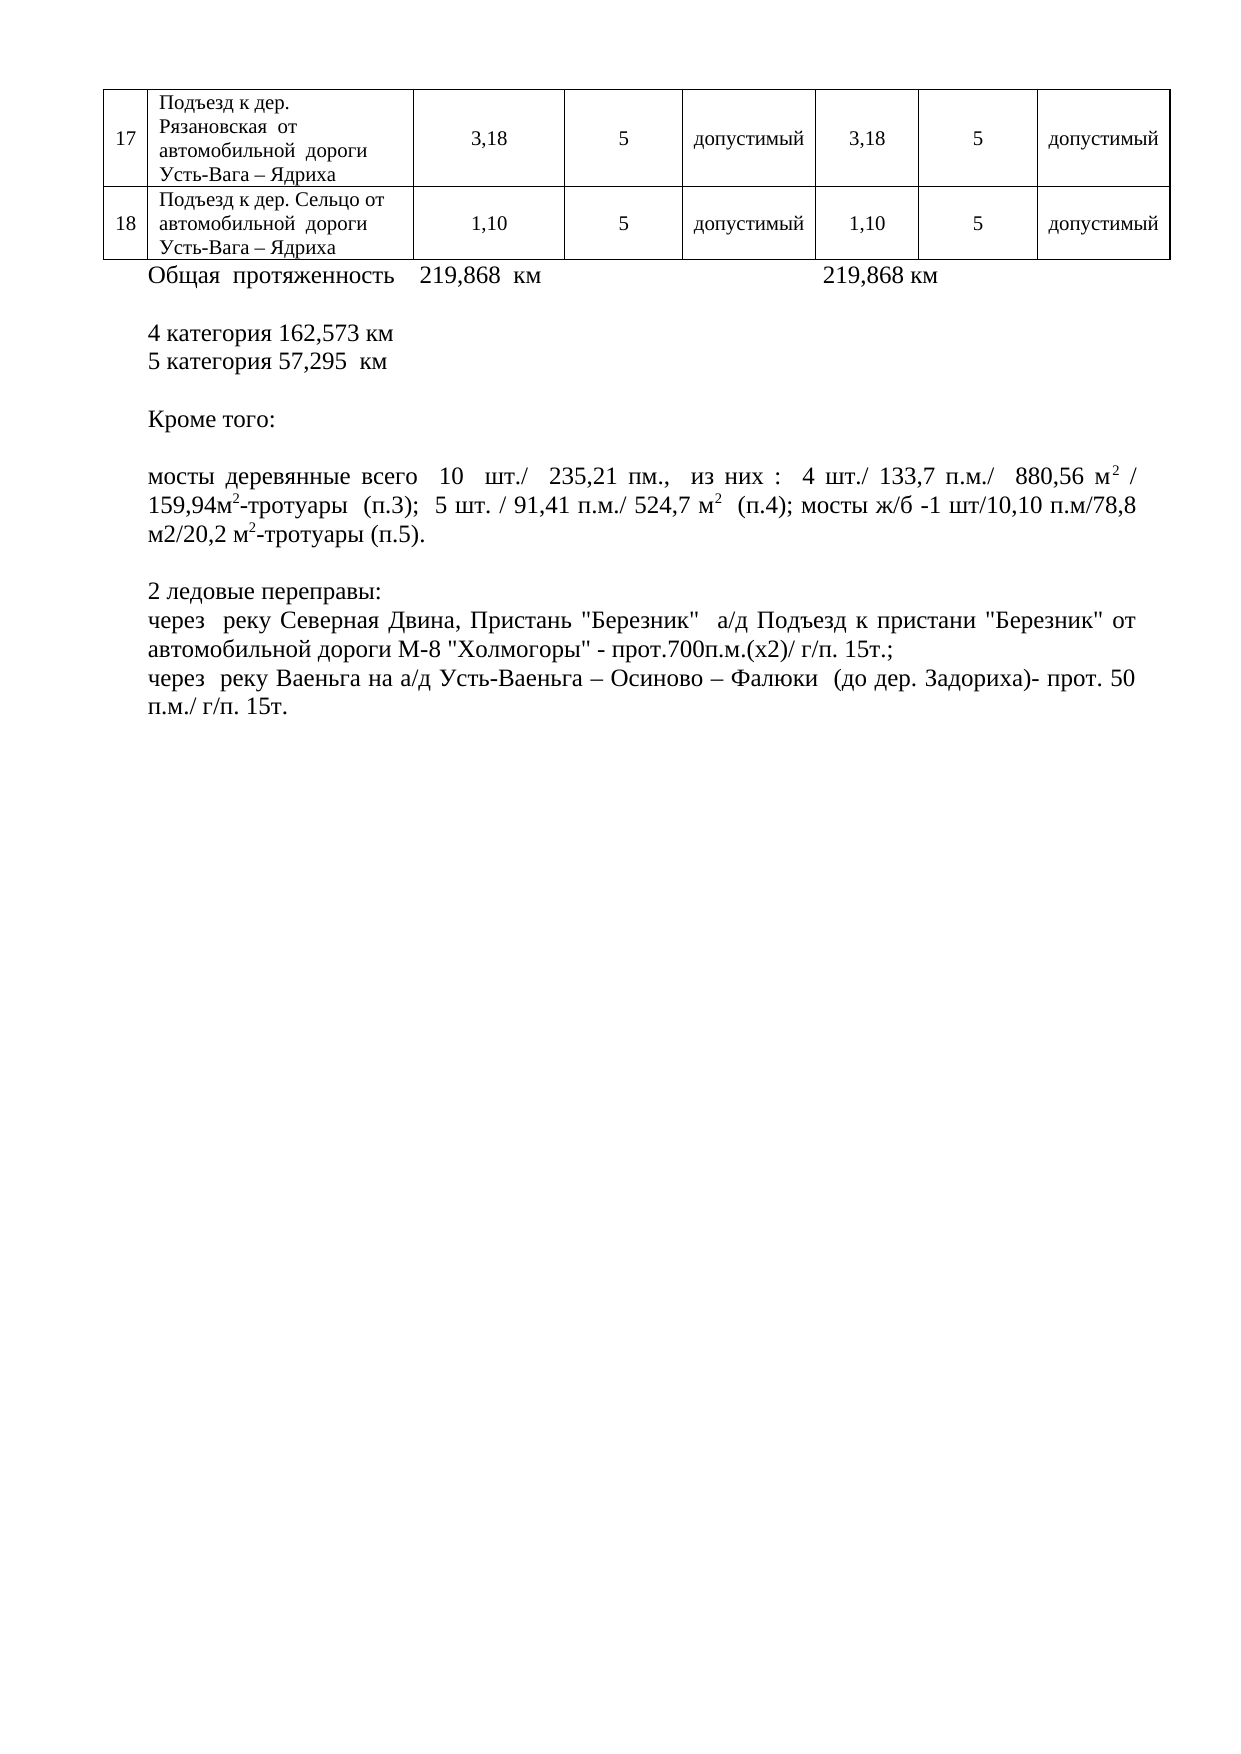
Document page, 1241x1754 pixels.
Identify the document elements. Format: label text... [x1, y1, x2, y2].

table_cell 17 [104, 90, 147, 186]
table_cell 5 [565, 187, 682, 259]
table_cell 18 [104, 187, 147, 259]
text 5 категория 57,295 км [148, 346, 1137, 375]
table_cell Подъезд к дер. Сельцо от автомобильной дороги Усть-Вага – Ядриха [148, 187, 413, 259]
table_cell 1,10 [414, 187, 564, 259]
table_cell 3,18 [414, 90, 564, 186]
text через реку Ваеньга на а/д Усть-Ваеньга – Осиново – Фалюки (до дер. Задориха)- прот. 50 п.м./ г/п. 15т. [148, 663, 1137, 720]
text 2 ледовые переправы: [148, 576, 1137, 605]
table_cell Подъезд к дер. Рязановская от автомобильной дороги Усть-Вага – Ядриха [148, 90, 413, 186]
table_cell допустимый [683, 187, 815, 259]
table_cell допустимый [683, 90, 815, 186]
table_cell допустимый [1038, 187, 1169, 259]
text через реку Северная Двина, Пристань "Березник" а/д Подъезд к пристани "Березник" от автомобильной дороги М-8 "Холмогоры" - прот.700п.м.(х2)/ г/п. 15т.; [148, 605, 1137, 663]
table_cell 3,18 [816, 90, 918, 186]
table_cell 1,10 [816, 187, 918, 259]
text Кроме того: [148, 404, 1137, 433]
table_cell 5 [565, 90, 682, 186]
table_cell 5 [919, 187, 1037, 259]
text 4 категория 162,573 км [148, 318, 1137, 346]
table_cell 5 [919, 90, 1037, 186]
text мосты деревянные всего 10 шт./ 235,21 пм., из них : 4 шт./ 133,7 п.м./ 880,56 м2 / 159,94м2-тротуары (п.3); 5 шт. / 91,41 п.м./ 524,7 м2 (п.4); мосты ж/б -1 шт/10,10 п.м/78,8 м2/20,2 м2-тротуары (п.5). [148, 461, 1137, 548]
text Общая протяженность 219,868 км 219,868 км [148, 260, 1137, 289]
table_cell допустимый [1038, 90, 1169, 186]
